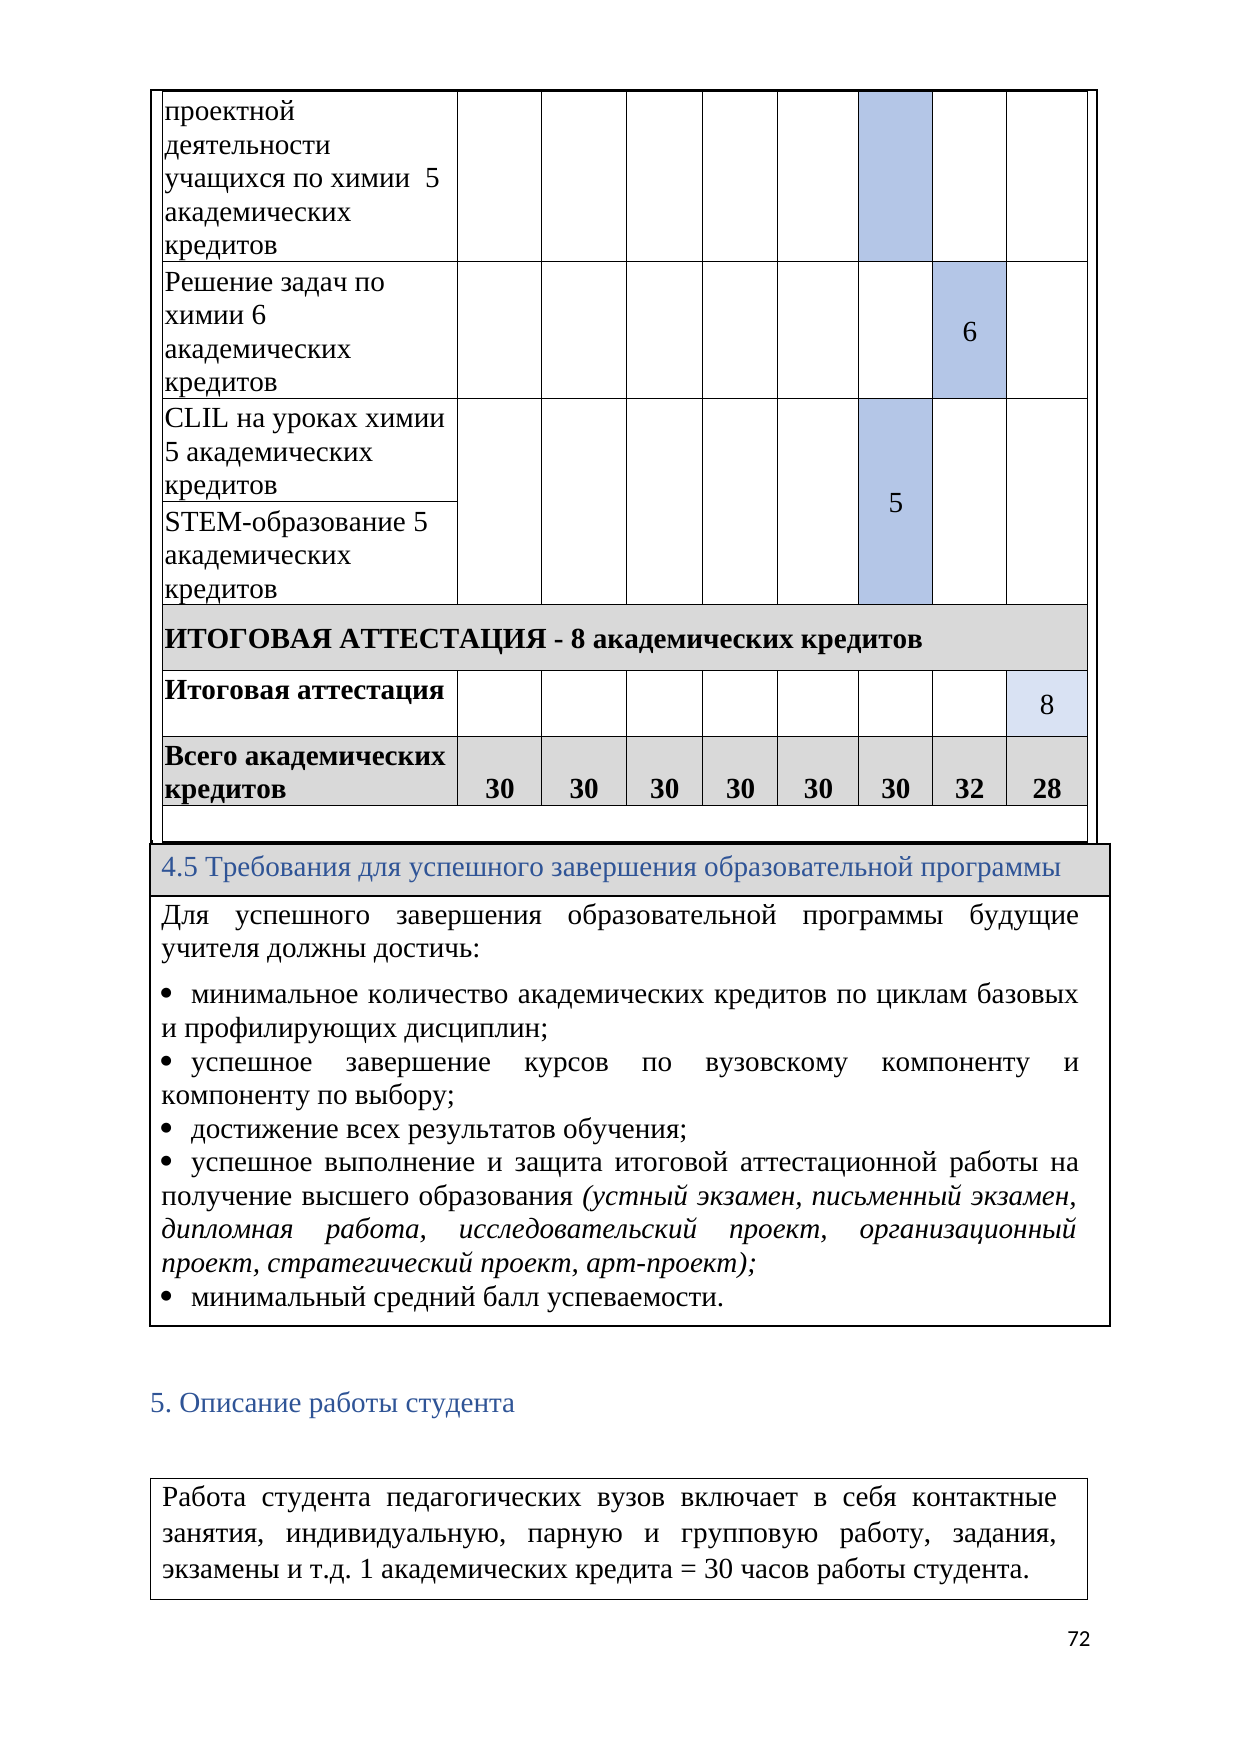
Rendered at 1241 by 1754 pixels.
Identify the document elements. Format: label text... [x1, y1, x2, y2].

text 5. Описание работы студента [150, 1386, 1071, 1419]
table_cell [1088, 91, 1096, 842]
table_cell 4.5 Требования для успешного завершения образовательной программы [151, 845, 1109, 895]
table_cell Для успешного завершения образовательной программы будущие учителя должны достичь: минимальное количество академических кредитов по циклам базовых и профилирующих дисциплин; успешное завершение курсов по вузовскому компоненту и компоненту по выбору; достижение всех результатов обучения; успешное выполнение и защита итоговой аттестационной работы на получение высшего образования (устный экзамен, письменный экзамен, дипломная работа, исследовательский проект, организационный проект, стратегический проект, арт-проект); минимальный средний балл успеваемости. [151, 897, 1109, 1325]
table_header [151, 1479, 1087, 1599]
table_cell [152, 91, 162, 842]
